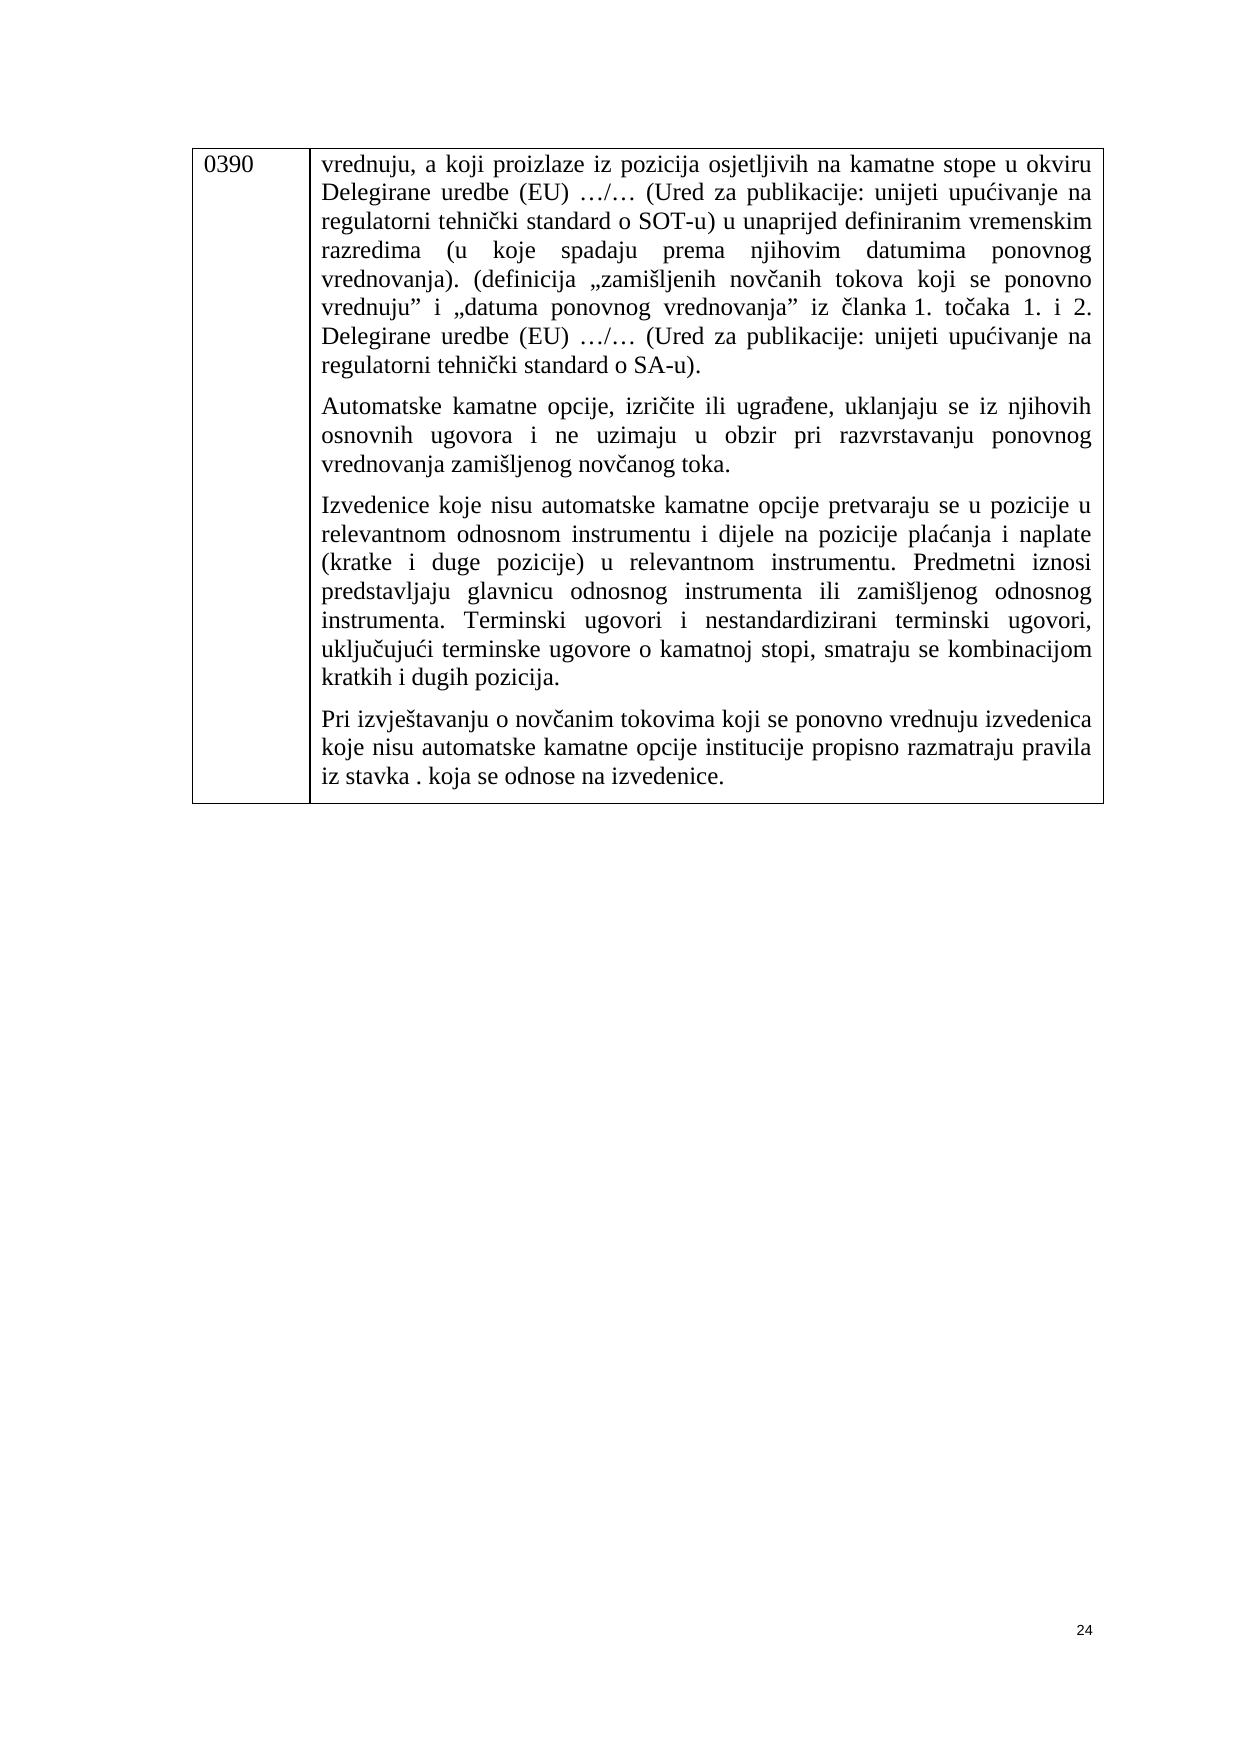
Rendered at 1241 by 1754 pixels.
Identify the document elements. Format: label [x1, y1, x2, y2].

table_cell [193, 149, 309, 802]
table_cell [311, 149, 1103, 802]
